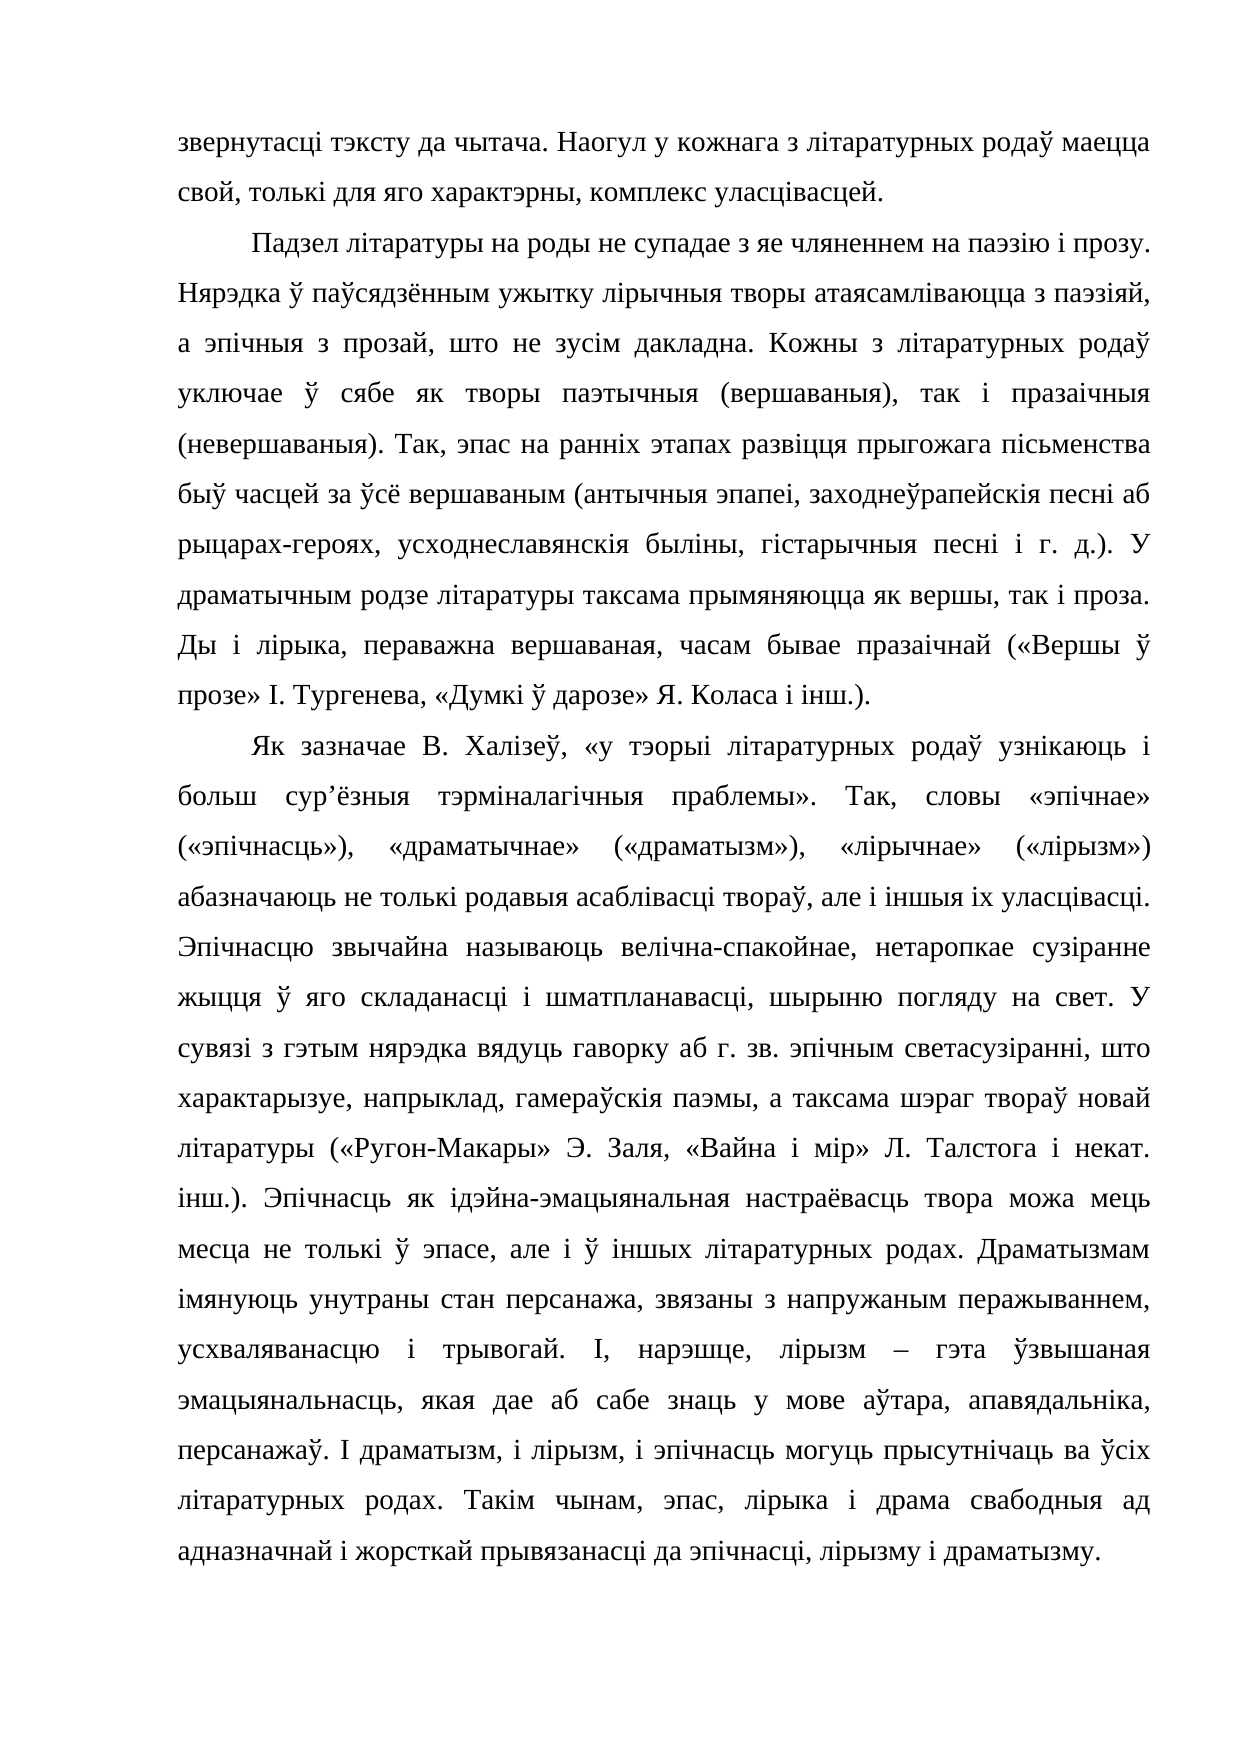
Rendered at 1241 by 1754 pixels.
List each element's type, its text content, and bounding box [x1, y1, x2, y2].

text Падзел літаратуры на роды не супадае з яе чляненнем на паэзію і прозу. Нярэдка ў паўсядзённым ужытку лірычныя творы атаясамліваюцца з паэзіяй, а эпічныя з прозай, што не зусім дакладна. Кожны з літаратурных родаў уключае ў сябе як творы паэтычныя (вершаваныя), так і празаічныя (невершаваныя). Так, эпас на ранніх этапах развіцця прыгожага пісьменства быў часцей за ўсё вершаваным (антычныя эпапеі, заходнеўрапейскія песні аб рыцарах-героях, усходнеславянскія быліны, гістарычныя песні і г. д.). У драматычным родзе літаратуры таксама прымяняюцца як вершы, так і проза. Ды і лірыка, пераважна вершаваная, часам бывае празаічнай («Вершы ў прозе» І. Тургенева, «Думкі ў дарозе» Я. Коласа і інш.). [177, 225, 1152, 711]
text Як зазначае В. Халізеў, «у тэорыі літаратурных родаў узнікаюць і больш сур’ёзныя тэрміналагічныя праблемы». Так, словы «эпічнае» («эпічнасць»), «драматычнае» («драматызм»), «лірычнае» («лірызм») абазначаюць не толькі родавыя асаблівасці твораў, але і іншыя іх уласцівасці. Эпічнасцю звычайна называюць велічна-спакойнае, нетаропкае сузіранне жыцця ў яго складанасці і шматпланавасці, шырыню погляду на свет. У сувязі з гэтым нярэдка вядуць гаворку аб г. зв. эпічным светасузіранні, што характарызуе, напрыклад, гамераўскія паэмы, а таксама шэраг твораў новай літаратуры («Ругон-Макары» Э. Заля, «Вайна і мір» Л. Талстога і некат. інш.). Эпічнасць як ідэйна-эмацыянальная настраёвасць твора можа мець месца не толькі ў эпасе, але і ў іншых літаратурных родах. Драматызмам імянуюць унутраны стан персанажа, звязаны з напружаным перажываннем, усхваляванасцю і трывогай. І, нарэшце, лірызм – гэта ўзвышаная эмацыянальнасць, якая дае аб сабе знаць у мове аўтара, апавядальніка, персанажаў. І драматызм, і лірызм, і эпічнасць могуць прысутнічаць ва ўсіх літаратурных родах. Такім чынам, эпас, лірыка і драма свабодныя ад адназначнай і жорсткай прывязанасці да эпічнасці, лірызму і драматызму. [177, 728, 1152, 1566]
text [177, 124, 1152, 208]
